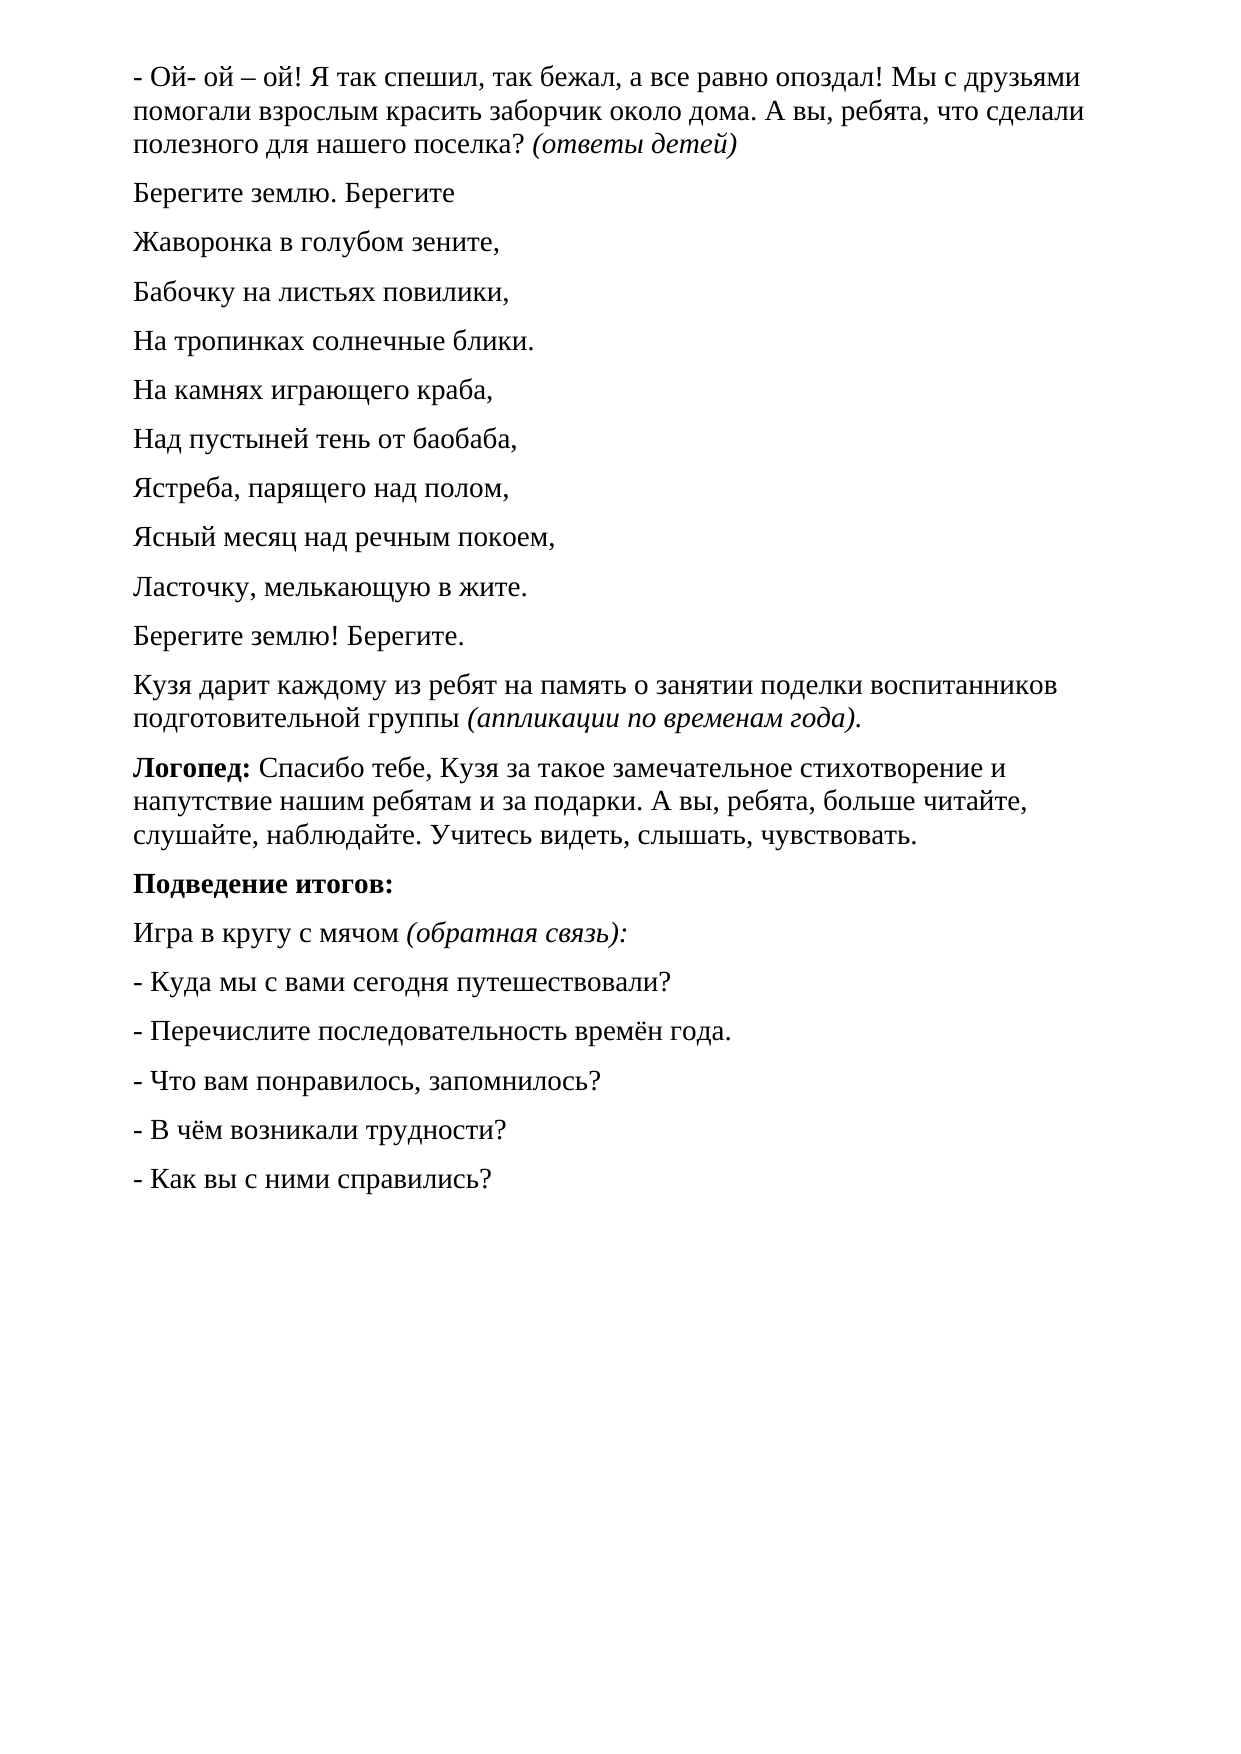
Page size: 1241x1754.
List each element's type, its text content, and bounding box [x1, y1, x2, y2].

text Над пустыней тень от баобаба, [133, 421, 1152, 455]
text - Как вы с ними справились? [133, 1161, 1152, 1194]
text - Куда мы с вами сегодня путешествовали? [133, 964, 1152, 998]
text Игра в кругу с мячом (обратная связь): [133, 915, 1152, 949]
text Бабочку на листьях повилики, [133, 274, 1152, 307]
text Подведение итогов: [133, 866, 1152, 899]
text Ястреба, парящего над полом, [133, 470, 1152, 504]
text Кузя дарит каждому из ребят на память о занятии поделки воспитанников подготовительной группы (аппликации по временам года). [133, 667, 1152, 734]
text Берегите землю! Берегите. [133, 618, 1152, 651]
text - Что вам понравилось, запомнилось? [133, 1063, 1152, 1096]
text - Ой- ой – ой! Я так спешил, так бежал, а все равно опоздал! Мы с друзьями помогали взрослым красить заборчик около дома. А вы, ребята, что сделали полезного для нашего поселка? (ответы детей) [133, 59, 1152, 160]
text - Перечислите последовательность времён года. [133, 1013, 1152, 1047]
text - В чём возникали трудности? [133, 1112, 1152, 1145]
text Ясный месяц над речным покоем, [133, 519, 1152, 553]
text На тропинках солнечные блики. [133, 323, 1152, 356]
text Ласточку, мелькающую в жите. [133, 569, 1152, 602]
text Логопед: Спасибо тебе, Кузя за такое замечательное стихотворение и напутствие нашим ребятам и за подарки. А вы, ребята, больше читайте, слушайте, наблюдайте. Учитесь видеть, слышать, чувствовать. [133, 750, 1152, 850]
text Жаворонка в голубом зените, [133, 224, 1152, 258]
text Берегите землю. Берегите [133, 175, 1152, 209]
text На камнях играющего краба, [133, 372, 1152, 406]
